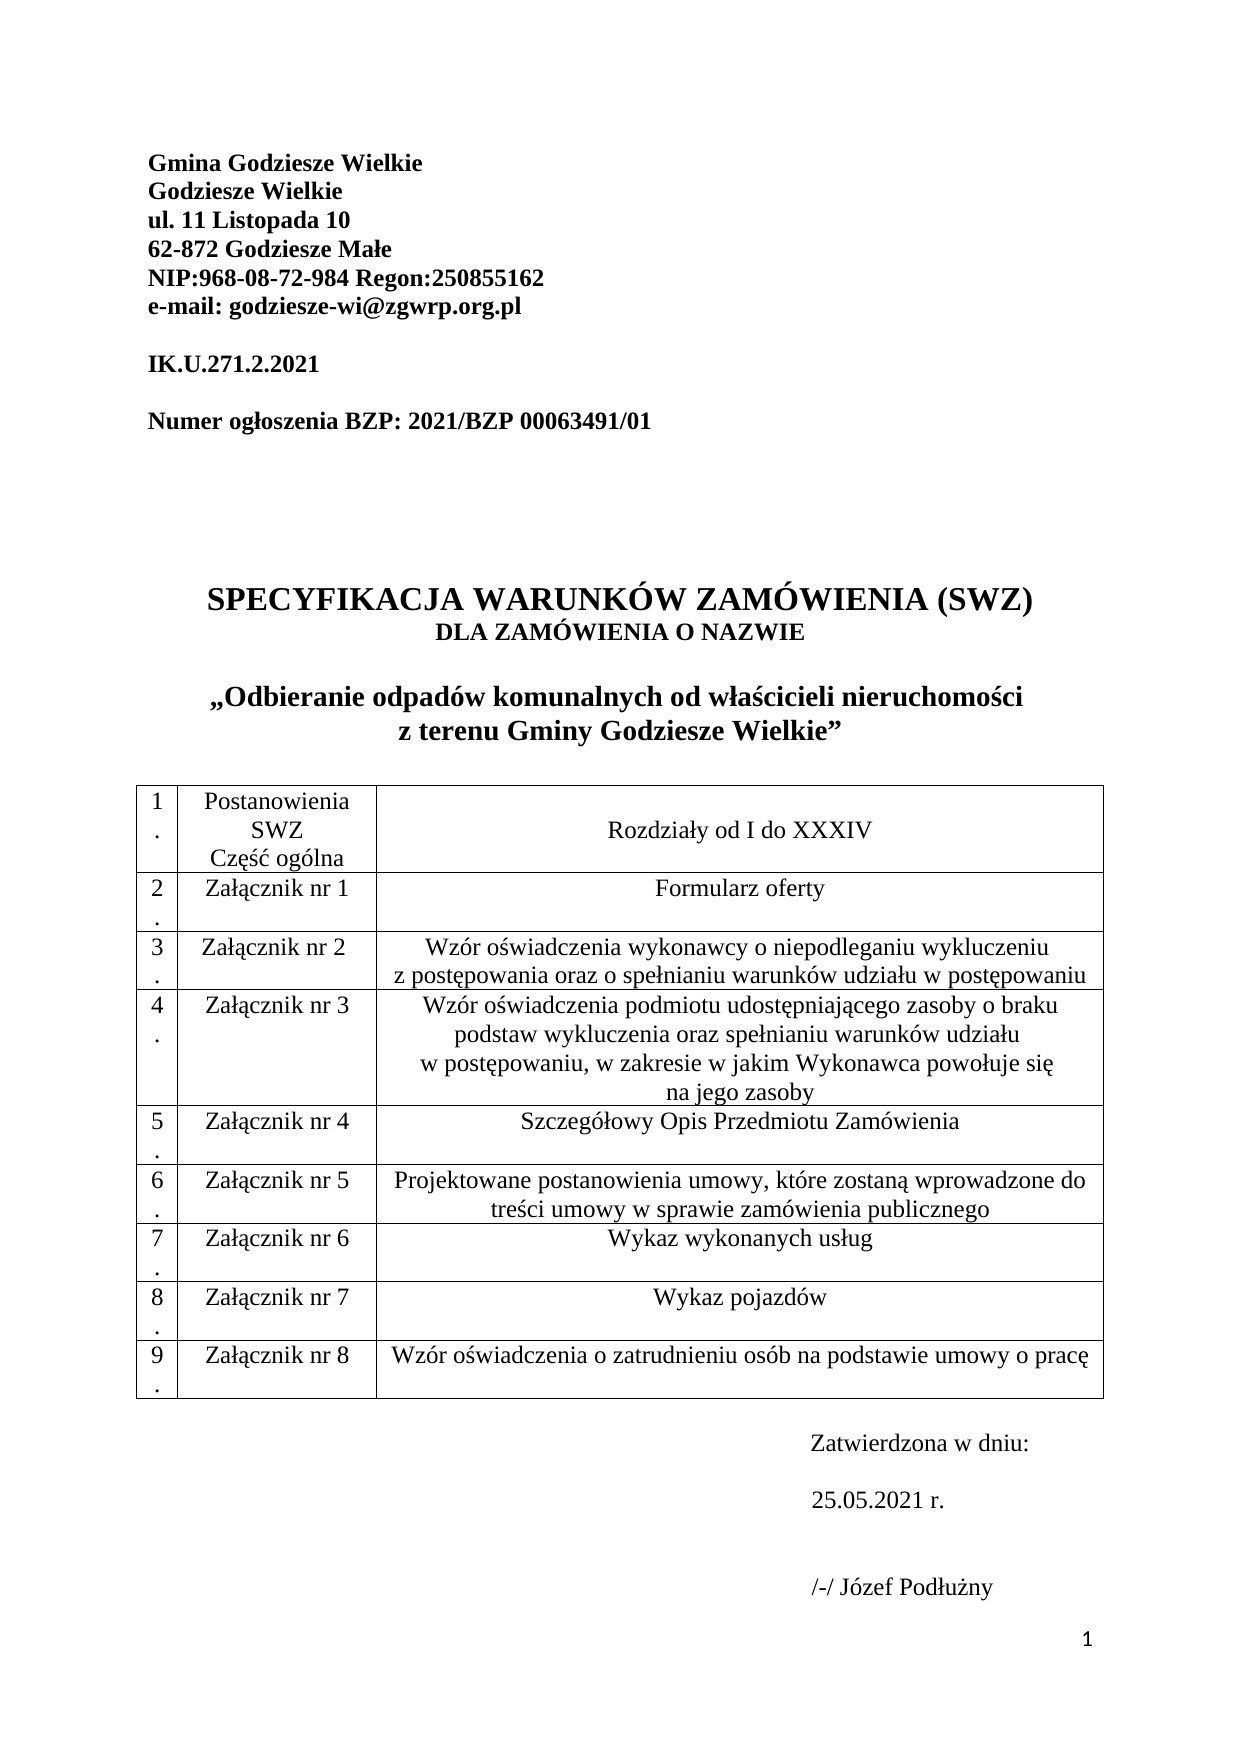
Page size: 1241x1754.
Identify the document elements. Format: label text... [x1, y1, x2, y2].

table_cell Załącznik nr 2 [178, 932, 376, 989]
text Godziesze Wielkie [148, 176, 1093, 205]
table_cell Załącznik nr 7 [178, 1282, 376, 1339]
text IK.U.271.2.2021 [148, 349, 1093, 378]
text Numer ogłoszenia BZP: 2021/BZP 00063491/01 [148, 406, 1093, 435]
table_cell Projektowane postanowienia umowy, które zostaną wprowadzone do treści umowy w sprawie zamówienia publicznego [377, 1165, 1103, 1222]
text /-/ Józef Podłużny [738, 1572, 1093, 1600]
table_cell Wzór oświadczenia o zatrudnieniu osób na podstawie umowy o pracę [377, 1341, 1103, 1398]
text NIP:968-08-72-984 Regon:250855162 [148, 263, 1093, 291]
table_cell Załącznik nr 8 [178, 1341, 376, 1398]
text „Odbieranie odpadów komunalnych od właścicieli nieruchomości z terenu Gminy Godziesze Wielkie” [148, 679, 1093, 747]
table_header Postanowienia SWZ Część ogólna [178, 786, 376, 872]
table_cell Załącznik nr 1 [178, 873, 376, 931]
table_cell Wzór oświadczenia wykonawcy o niepodleganiu wykluczeniu z postępowania oraz o spełnianiu warunków udziału w postępowaniu [377, 932, 1103, 989]
table_header 1. [137, 786, 177, 872]
text ul. 11 Listopada 10 [148, 205, 1093, 234]
table_cell Formularz oferty [377, 873, 1103, 931]
table_cell 7. [137, 1224, 177, 1281]
text SPECYFIKACJA WARUNKÓW ZAMÓWIENIA (SWZ) [148, 579, 1093, 617]
table_cell Załącznik nr 3 [178, 990, 376, 1105]
table_cell 4. [137, 990, 177, 1105]
table_cell 2. [137, 873, 177, 931]
text DLA ZAMÓWIENIA O NAZWIE [148, 617, 1093, 646]
text 25.05.2021 r. [738, 1485, 1093, 1514]
table_cell Załącznik nr 6 [178, 1224, 376, 1281]
table_cell 3. [137, 932, 177, 989]
table_cell Załącznik nr 4 [178, 1106, 376, 1164]
table_cell 8. [137, 1282, 177, 1339]
table_cell Szczegółowy Opis Przedmiotu Zamówienia [377, 1106, 1103, 1164]
text e-mail: godziesze-wi@zgwrp.org.pl [148, 291, 1093, 320]
table_cell 9. [137, 1341, 177, 1398]
table_cell 6. [137, 1165, 177, 1222]
table_cell Wzór oświadczenia podmiotu udostępniającego zasoby o braku podstaw wykluczenia oraz spełnianiu warunków udziału w postępowaniu, w zakresie w jakim Wykonawca powołuje się na jego zasoby [377, 990, 1103, 1105]
text 62-872 Godziesze Małe [148, 234, 1093, 263]
text Gmina Godziesze Wielkie [148, 148, 1093, 176]
table_header Rozdziały od I do XXXIV [377, 786, 1103, 872]
table_cell Załącznik nr 5 [178, 1165, 376, 1222]
table_cell 5. [137, 1106, 177, 1164]
table_cell Wykaz pojazdów [377, 1282, 1103, 1339]
table_cell Wykaz wykonanych usług [377, 1224, 1103, 1281]
text Zatwierdzona w dniu: [148, 1428, 1093, 1457]
